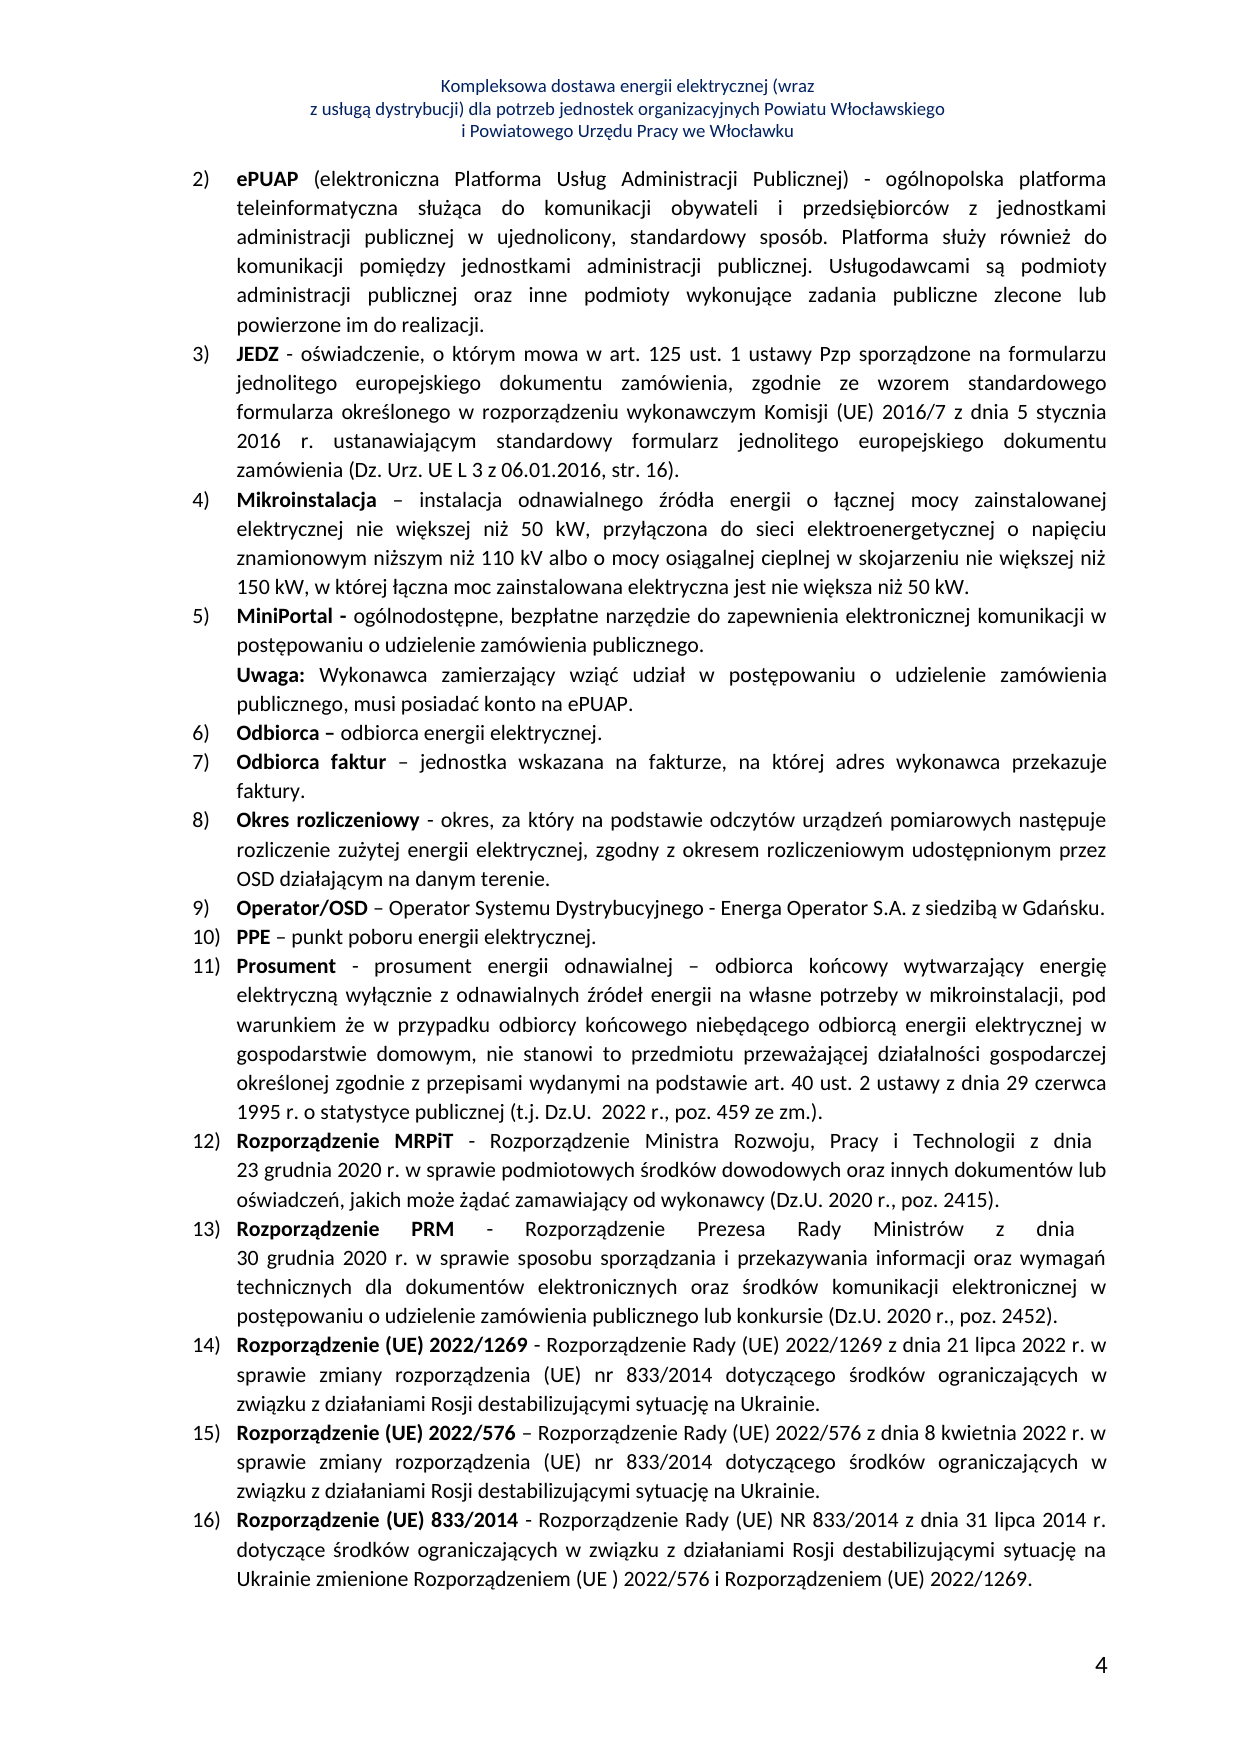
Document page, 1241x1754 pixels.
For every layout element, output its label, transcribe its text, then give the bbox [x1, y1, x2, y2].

list Rozporządzenie (UE) 2022/1269 - Rozporządzenie Rady (UE) 2022/1269 z dnia 21 lipca 2022 r. w sprawie zmiany rozporządzenia (UE) nr 833/2014 dotyczącego środków ograniczających w związku z działaniami Rosji destabilizującymi sytuację na Ukrainie. [192, 1329, 1107, 1417]
list Rozporządzenie (UE) 833/2014 - Rozporządzenie Rady (UE) NR 833/2014 z dnia 31 lipca 2014 r. dotyczące środków ograniczających w związku z działaniami Rosji destabilizującymi sytuację na Ukrainie zmienione Rozporządzeniem (UE ) 2022/576 i Rozporządzeniem (UE) 2022/1269. [192, 1504, 1107, 1592]
list 4) Mikroinstalacja – instalacja odnawialnego źródła energii o łącznej mocy zainstalowanej elektrycznej nie większej niż 50 kW, przyłączona do sieci elektroenergetycznej o napięciu znamionowym niższym niż 110 kV albo o mocy osiągalnej cieplnej w skojarzeniu nie większej niż 150 kW, w której łączna moc zainstalowana elektryczna jest nie większa niż 50 kW. [192, 483, 1107, 600]
list Prosument - prosument energii odnawialnej – odbiorca końcowy wytwarzający energię elektryczną wyłącznie z odnawialnych źródeł energii na własne potrzeby w mikroinstalacji, pod warunkiem że w przypadku odbiorcy końcowego niebędącego odbiorcą energii elektrycznej w gospodarstwie domowym, nie stanowi to przedmiotu przeważającej działalności gospodarczej określonej zgodnie z przepisami wydanymi na podstawie art. 40 ust. 2 ustawy z dnia 29 czerwca 1995 r. o statystyce publicznej (t.j. Dz.U. 2022 r., poz. 459 ze zm.). [192, 950, 1107, 1125]
list 6) Odbiorca – odbiorca energii elektrycznej. [192, 717, 1107, 746]
list 7) Odbiorca faktur – jednostka wskazana na fakturze, na której adres wykonawca przekazuje faktury. [192, 746, 1107, 804]
list Uwaga: Wykonawca zamierzający wziąć udział w postępowaniu o udzielenie zamówienia publicznego, musi posiadać konto na ePUAP. [236, 658, 1107, 717]
list 3) JEDZ - oświadczenie, o którym mowa w art. 125 ust. 1 ustawy Pzp sporządzone na formularzu jednolitego europejskiego dokumentu zamówienia, zgodnie ze wzorem standardowego formularza określonego w rozporządzeniu wykonawczym Komisji (UE) 2016/7 z dnia 5 stycznia 2016 r. ustanawiającym standardowy formularz jednolitego europejskiego dokumentu zamówienia (Dz. Urz. UE L 3 z 06.01.2016, str. 16). [192, 337, 1107, 483]
list 8) Okres rozliczeniowy - okres, za który na podstawie odczytów urządzeń pomiarowych następuje rozliczenie zużytej energii elektrycznej, zgodny z okresem rozliczeniowym udostępnionym przez OSD działającym na danym terenie. [192, 804, 1107, 892]
list Rozporządzenie (UE) 2022/576 – Rozporządzenie Rady (UE) 2022/576 z dnia 8 kwietnia 2022 r. w sprawie zmiany rozporządzenia (UE) nr 833/2014 dotyczącego środków ograniczających w związku z działaniami Rosji destabilizującymi sytuację na Ukrainie. [192, 1417, 1107, 1504]
list Rozporządzenie MRPiT - Rozporządzenie Ministra Rozwoju, Pracy i Technologii z dnia 23 grudnia 2020 r. w sprawie podmiotowych środków dowodowych oraz innych dokumentów lub oświadczeń, jakich może żądać zamawiający od wykonawcy (Dz.U. 2020 r., poz. 2415). [192, 1125, 1107, 1212]
list PPE – punkt poboru energii elektrycznej. [192, 921, 1107, 950]
list Rozporządzenie PRM - Rozporządzenie Prezesa Rady Ministrów z dnia 30 grudnia 2020 r. w sprawie sposobu sporządzania i przekazywania informacji oraz wymagań technicznych dla dokumentów elektronicznych oraz środków komunikacji elektronicznej w postępowaniu o udzielenie zamówienia publicznego lub konkursie (Dz.U. 2020 r., poz. 2452). [192, 1212, 1107, 1329]
text 5) MiniPortal - ogólnodostępne, bezpłatne narzędzie do zapewnienia elektronicznej komunikacji w postępowaniu o udzielenie zamówienia publicznego. [192, 600, 1107, 658]
list 9) Operator/OSD – Operator Systemu Dystrybucyjnego - Energa Operator S.A. z siedzibą w Gdańsku. [192, 892, 1107, 921]
list ePUAP (elektroniczna Platforma Usług Administracji Publicznej) - ogólnopolska platforma teleinformatyczna służąca do komunikacji obywateli i przedsiębiorców z jednostkami administracji publicznej w ujednolicony, standardowy sposób. Platforma służy również do komunikacji pomiędzy jednostkami administracji publicznej. Usługodawcami są podmioty administracji publicznej oraz inne podmioty wykonujące zadania publiczne zlecone lub powierzone im do realizacji. [192, 162, 1107, 337]
